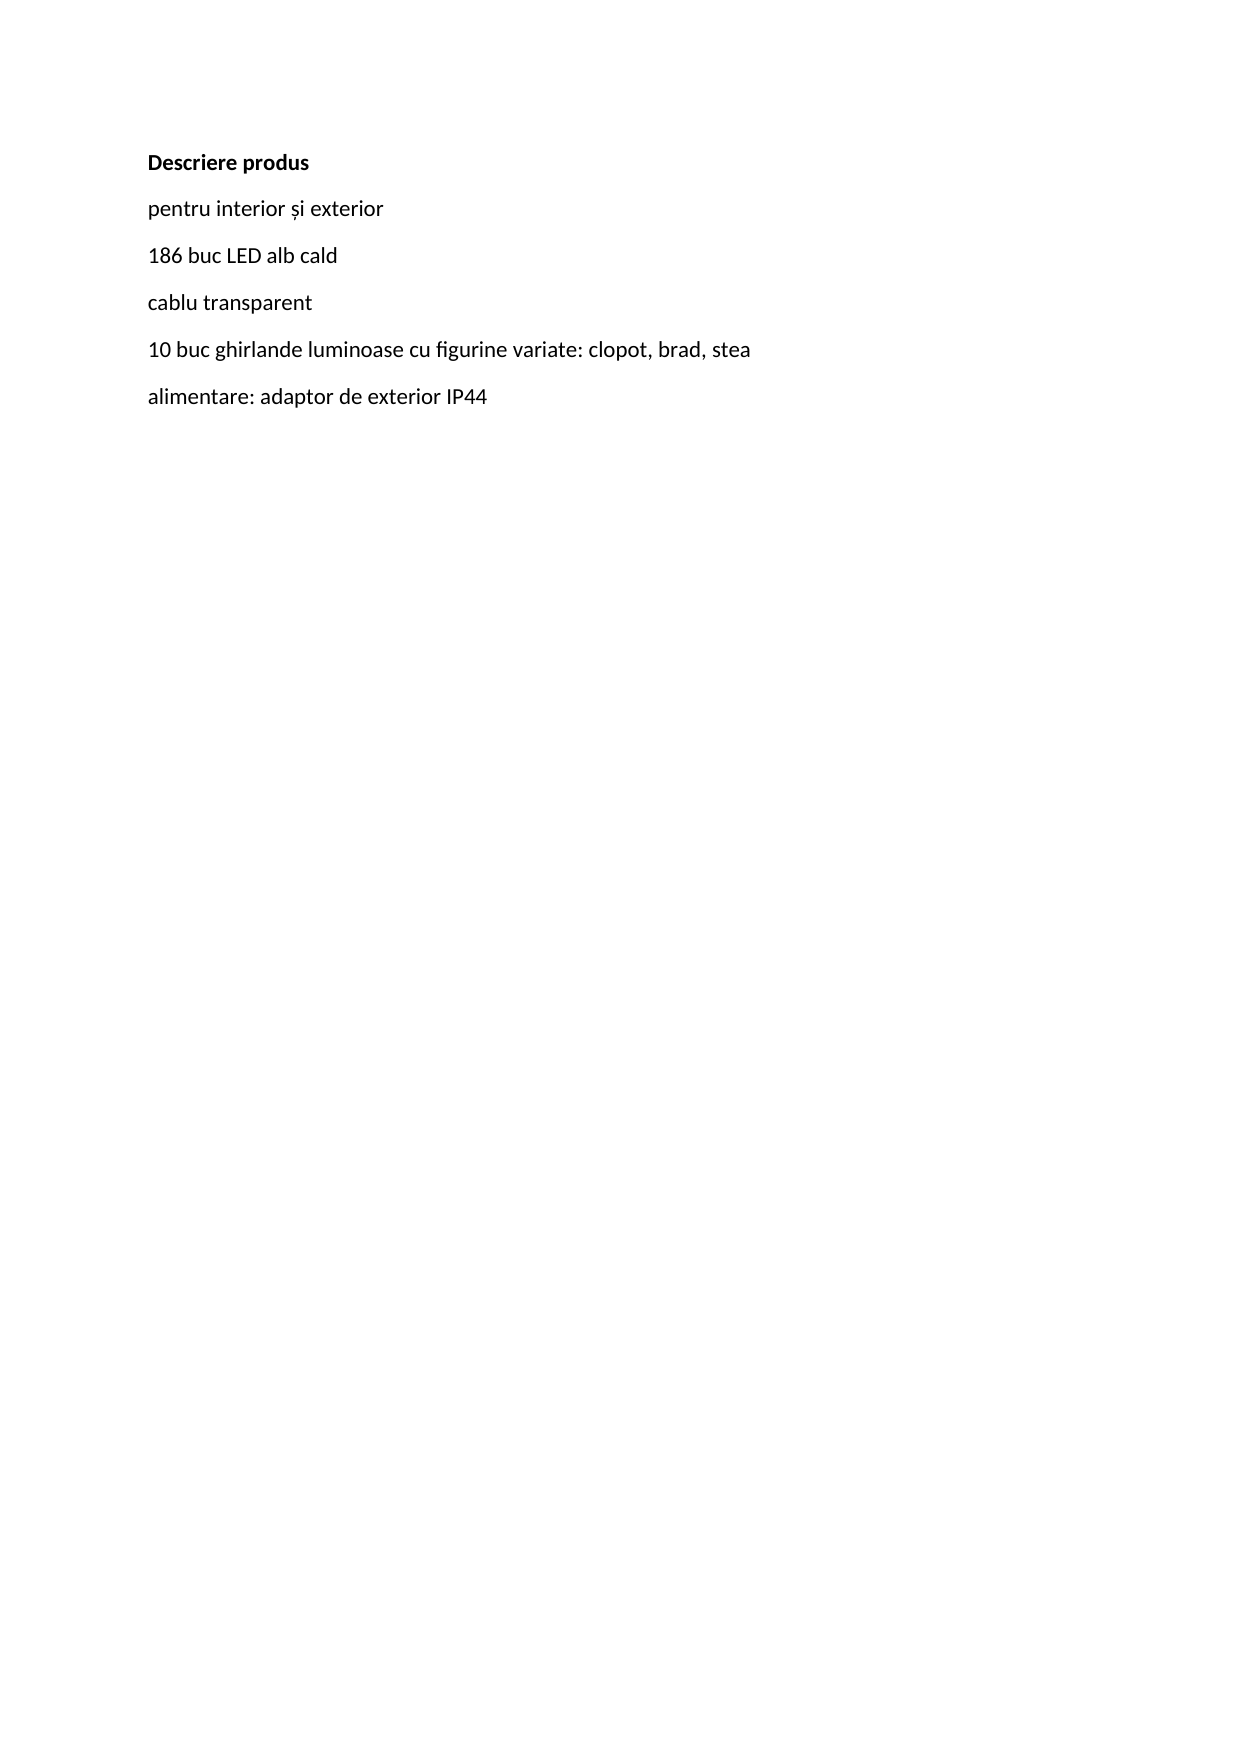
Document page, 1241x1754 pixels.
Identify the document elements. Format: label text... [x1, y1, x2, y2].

text alimentare: adaptor de exterior IP44 [148, 382, 1093, 410]
text pentru interior și exterior [148, 194, 1093, 222]
text 186 buc LED alb cald [148, 241, 1093, 269]
text Descriere produs [148, 148, 1093, 176]
text cablu transparent [148, 288, 1093, 316]
text 10 buc ghirlande luminoase cu figurine variate: clopot, brad, stea [148, 335, 1093, 363]
